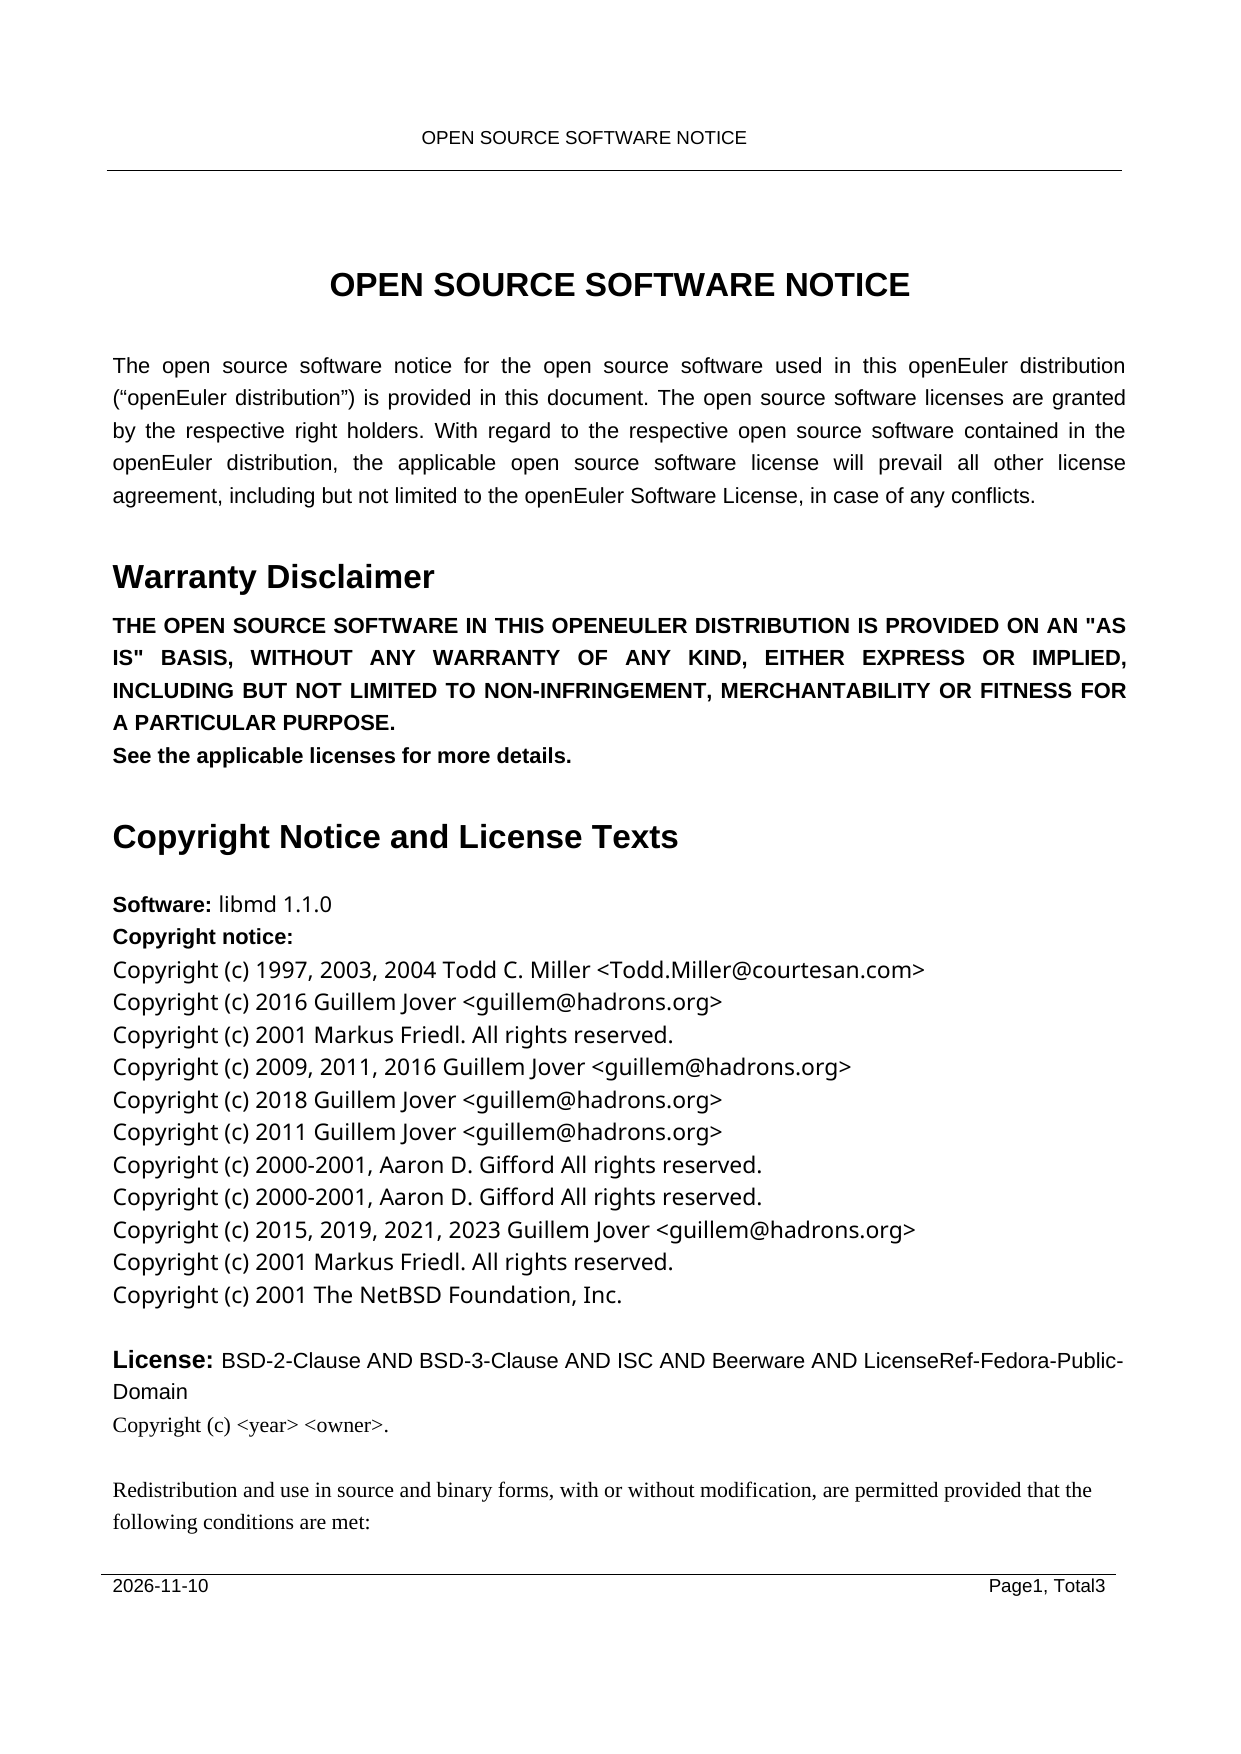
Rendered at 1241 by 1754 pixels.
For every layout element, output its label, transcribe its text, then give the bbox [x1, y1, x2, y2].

text OPEN SOURCE SOFTWARE NOTICE [112, 251, 1128, 316]
text The open source software notice for the open source software used in this openEuler distribution (“openEuler distribution”) is provided in this document. The open source software licenses are granted by the respective right holders. With regard to the respective open source software contained in the openEuler distribution, the applicable open source software license will prevail all other license agreement, including but not limited to the openEuler Software License, in case of any conflicts. [112, 349, 1128, 511]
text Software: libmd 1.1.0 [112, 888, 1128, 921]
text Copyright notice: [112, 921, 1128, 953]
text Warranty Disclaimer [112, 544, 1128, 609]
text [112, 1408, 1128, 1538]
text Copyright (c) 1997, 2003, 2004 Todd C. Miller <Todd.Miller@courtesan.com> Copyright (c) 2016 Guillem Jover <guillem@hadrons.org> Copyright (c) 2001 Markus Friedl. All rights reserved. Copyright (c) 2009, 2011, 2016 Guillem Jover <guillem@hadrons.org> Copyright (c) 2018 Guillem Jover <guillem@hadrons.org> Copyright (c) 2011 Guillem Jover <guillem@hadrons.org> Copyright (c) 2000-2001, Aaron D. Gifford All rights reserved. Copyright (c) 2000-2001, Aaron D. Gifford All rights reserved. Copyright (c) 2015, 2019, 2021, 2023 Guillem Jover <guillem@hadrons.org> Copyright (c) 2001 Markus Friedl. All rights reserved. Copyright (c) 2001 The NetBSD Foundation, Inc. [112, 953, 1128, 1343]
text THE OPEN SOURCE SOFTWARE IN THIS OPENEULER DISTRIBUTION IS PROVIDED ON AN "AS IS" BASIS, WITHOUT ANY WARRANTY OF ANY KIND, EITHER EXPRESS OR IMPLIED, INCLUDING BUT NOT LIMITED TO NON-INFRINGEMENT, MERCHANTABILITY OR FITNESS FOR A PARTICULAR PURPOSE. See the applicable licenses for more details. [112, 609, 1128, 771]
text Copyright Notice and License Texts [112, 804, 1128, 869]
text License: BSD-2-Clause AND BSD-3-Clause AND ISC AND Beerware AND LicenseRef-Fedora-Public-Domain [112, 1343, 1128, 1408]
